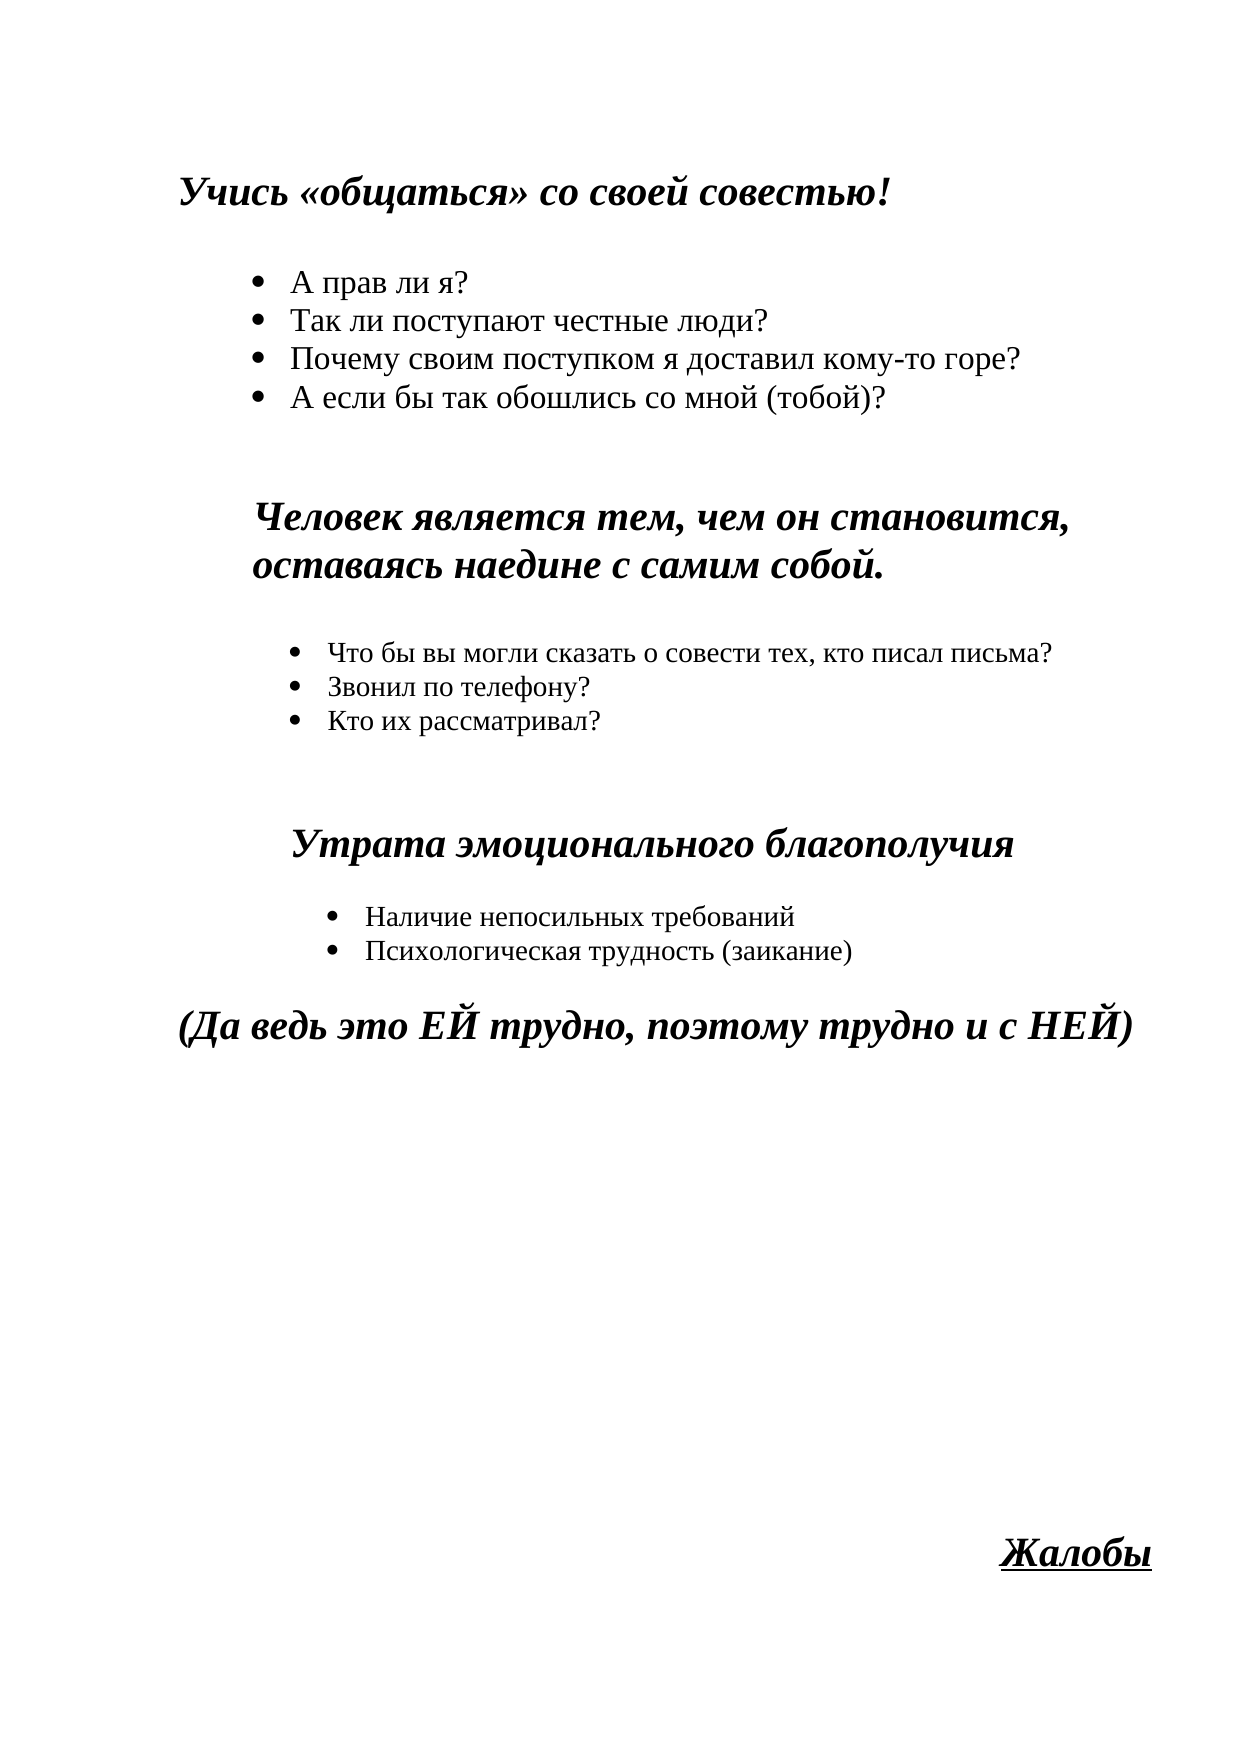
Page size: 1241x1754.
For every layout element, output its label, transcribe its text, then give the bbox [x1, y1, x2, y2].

list А прав ли я? [252, 262, 1152, 300]
text Учись «общаться» со своей совестью! [177, 166, 1152, 214]
text (Да ведь это ЕЙ трудно, поэтому трудно и с НЕЙ) [177, 1000, 1152, 1048]
list Звонил по телефону? [290, 669, 1152, 703]
list А если бы так обошлись со мной (тобой)? [252, 377, 1152, 415]
text Жалобы [177, 1527, 1152, 1575]
text Утрата эмоционального благополучия [290, 818, 1152, 866]
list Наличие непосильных требований [327, 899, 1152, 933]
list Так ли поступают честные люди? [252, 300, 1152, 338]
list Что бы вы могли сказать о совести тех, кто писал письма? [290, 636, 1152, 669]
list Кто их рассматривал? [290, 703, 1152, 737]
text Человек является тем, чем он становится, оставаясь наедине с самим собой. [252, 492, 1152, 588]
list Почему своим поступком я доставил кому-то горе? [252, 338, 1152, 377]
list Психологическая трудность (заикание) [327, 933, 1152, 967]
